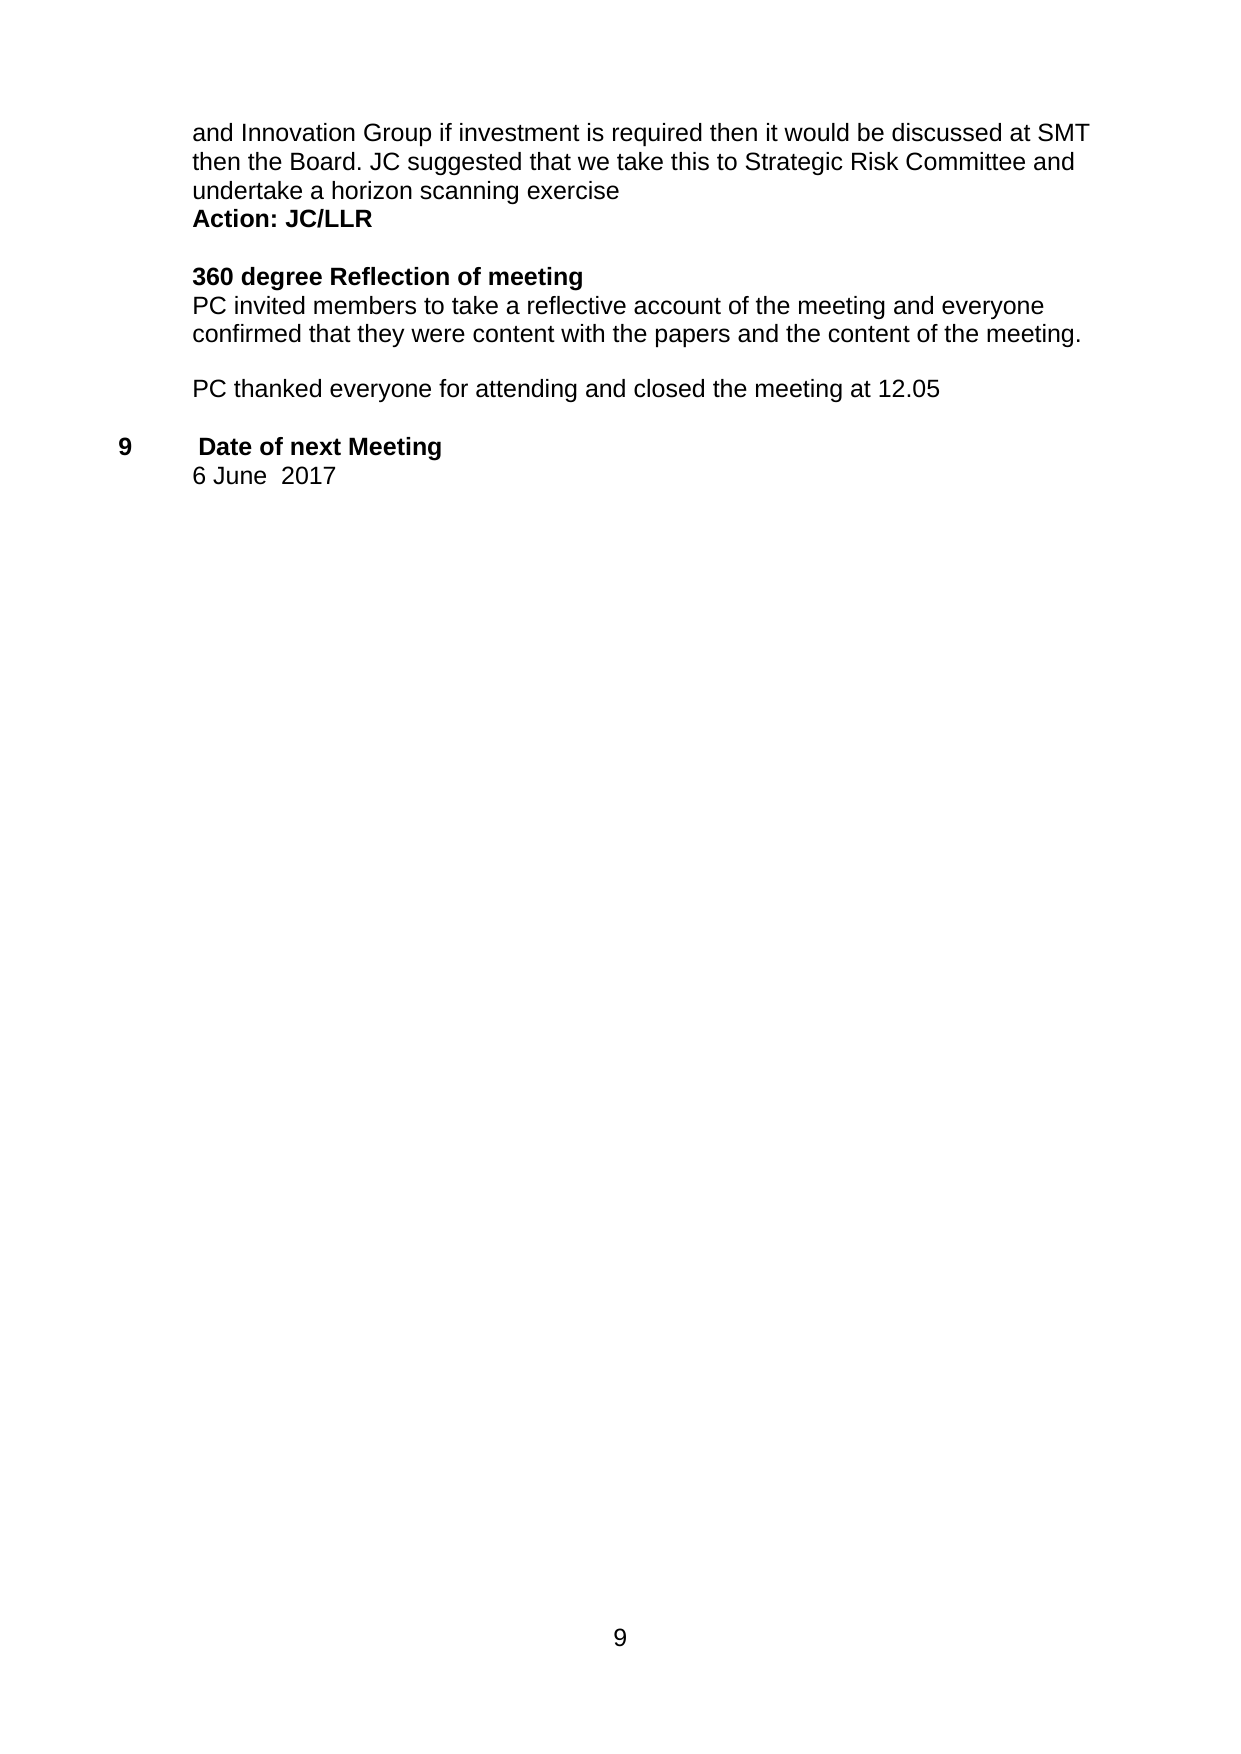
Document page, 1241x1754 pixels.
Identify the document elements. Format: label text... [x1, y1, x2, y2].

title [118, 118, 1122, 348]
title PC thanked everyone for attending and closed the meeting at 12.05 [192, 348, 1122, 403]
list Date of next Meeting 6 June 2017 [118, 432, 1122, 489]
